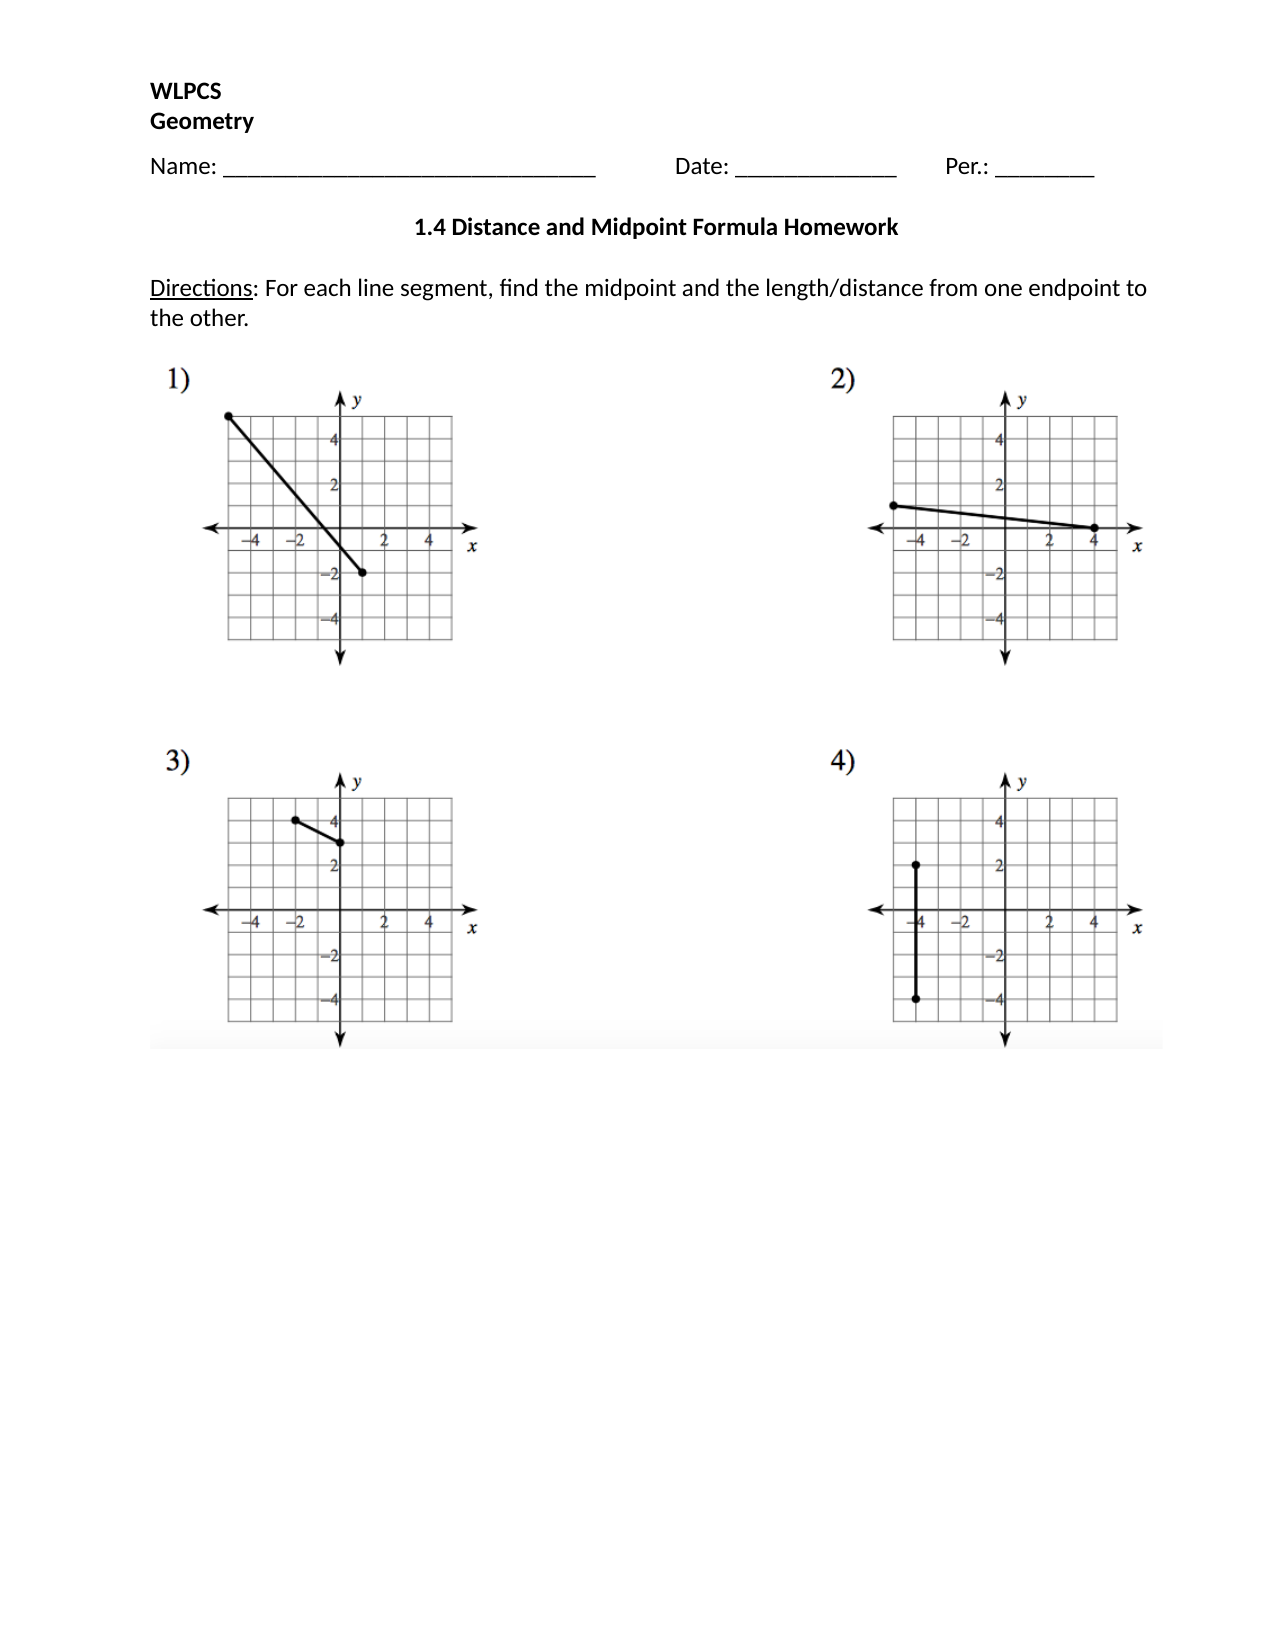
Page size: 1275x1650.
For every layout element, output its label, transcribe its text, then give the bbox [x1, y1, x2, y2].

text 1.4 Distance and Midpoint Formula Homework [150, 211, 1162, 242]
text Directions: For each line segment, find the midpoint and the length/distance from one endpoint to the other. [150, 272, 1162, 333]
text Name: ______________________________ Date: _____________ Per.: ________ [150, 150, 1162, 181]
picture [150, 363, 1163, 1049]
